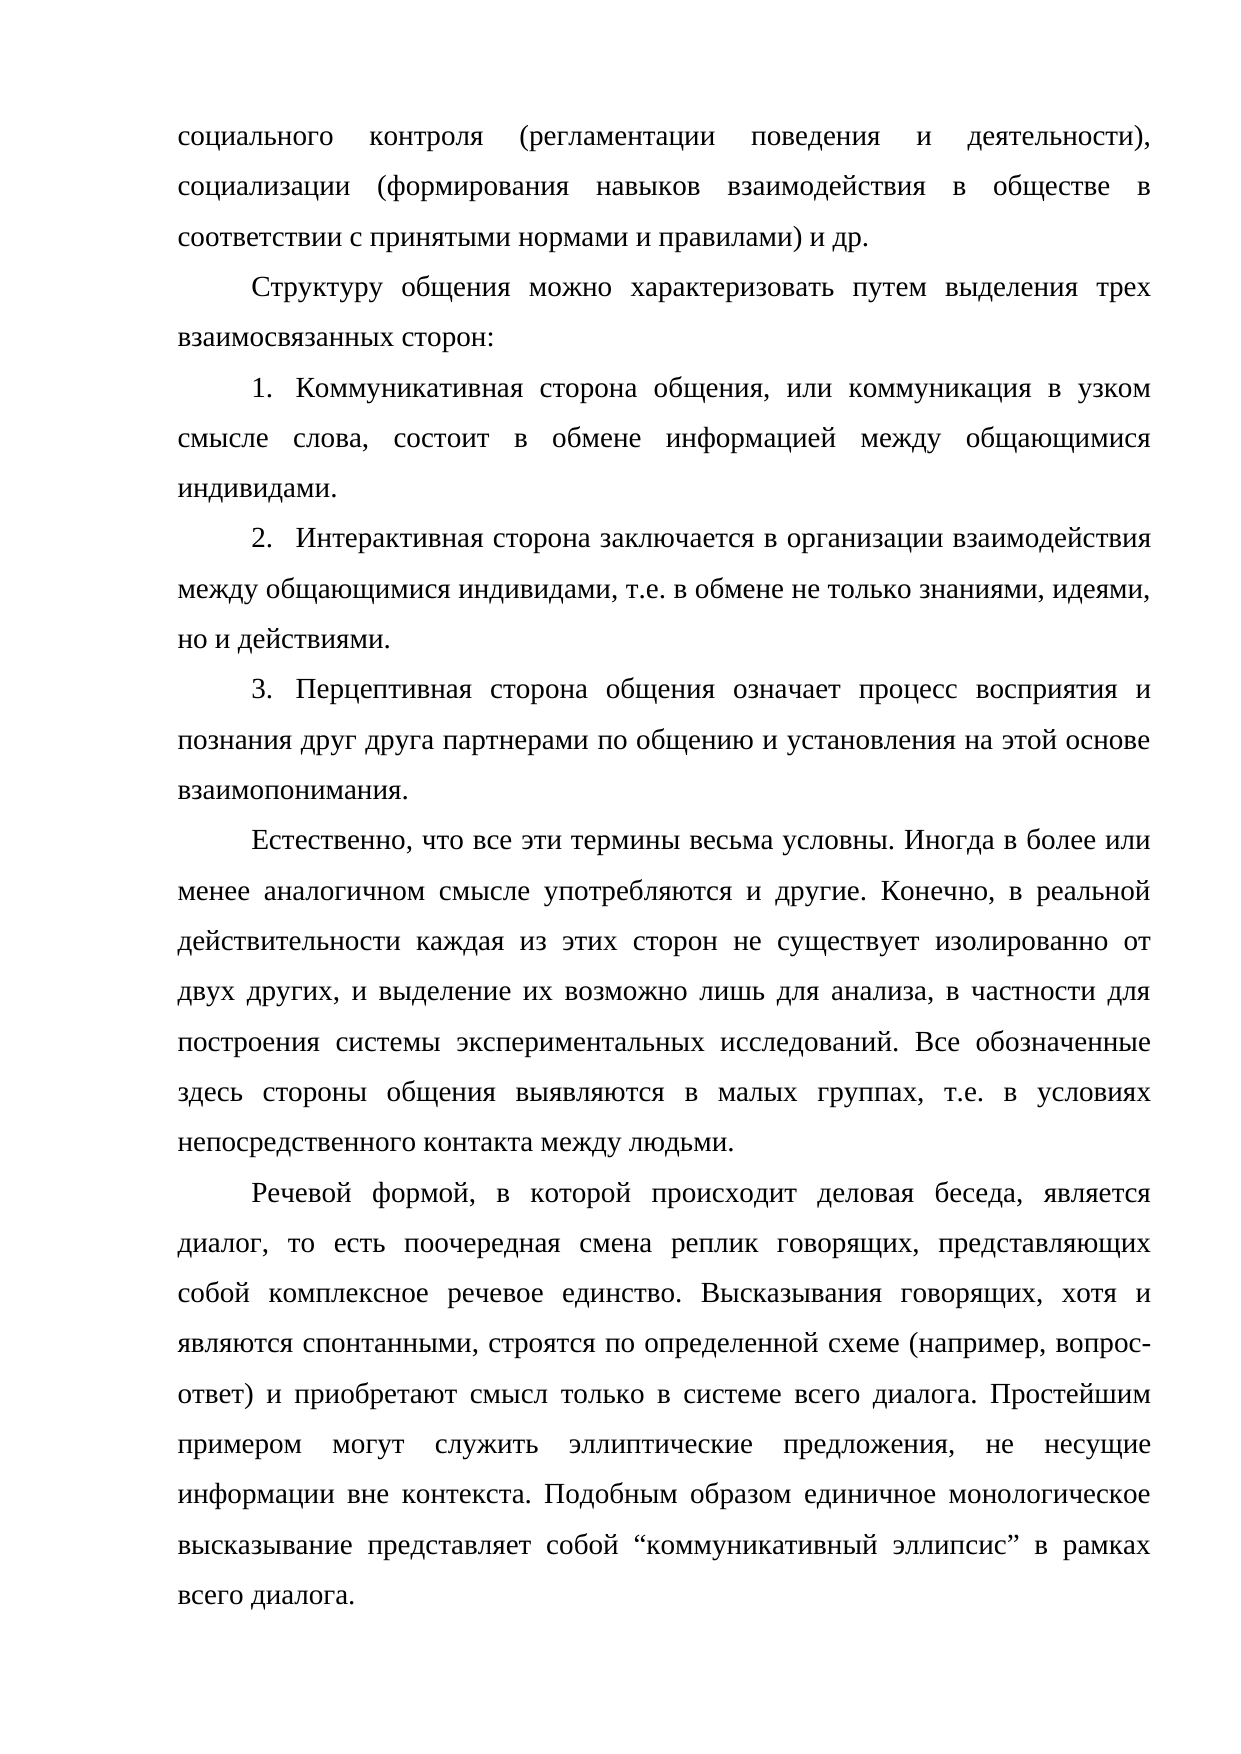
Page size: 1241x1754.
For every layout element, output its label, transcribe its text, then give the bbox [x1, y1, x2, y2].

list Интерактивная сторона заключается в организации взаимодействия между общающимися индивидами, т.е. в обмене не только знаниями, идеями, но и действиями. [177, 521, 1152, 655]
list Коммуникативная сторона общения, или коммуникация в узком смысле слова, состоит в обмене информацией между общающимися индивидами. [177, 370, 1152, 504]
text Естественно, что все эти термины весьма условны. Иногда в более или менее аналогичном смысле употребляются и другие. Конечно, в реальной действительности каждая из этих сторон не существует изолированно от двух других, и выделение их возможно лишь для анализа, в частности для построения системы экспериментальных исследований. Все обозначенные здесь стороны общения выявляются в малых группах, т.е. в условиях непосредственного контакта между людьми. [177, 822, 1152, 1158]
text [177, 118, 1152, 252]
text Речевой формой, в которой происходит деловая беседа, является диалог, то есть поочередная смена реплик говорящих, представляющих собой комплексное речевое единство. Высказывания говорящих, хотя и являются спонтанными, строятся по определенной схеме (например, вопрос-ответ) и приобретают смысл только в системе всего диалога. Простейшим примером могут служить эллиптические предложения, не несущие информации вне контекста. Подобным образом единичное монологическое высказывание представляет собой “коммуникативный эллипсис” в рамках всего диалога. [177, 1175, 1152, 1611]
list Перцептивная сторона общения означает процесс восприятия и познания друг друга партнерами по общению и установления на этой основе взаимопонимания. [177, 672, 1152, 806]
text Структуру общения можно характеризовать путем выделения трех взаимосвязанных сторон: [177, 269, 1152, 353]
